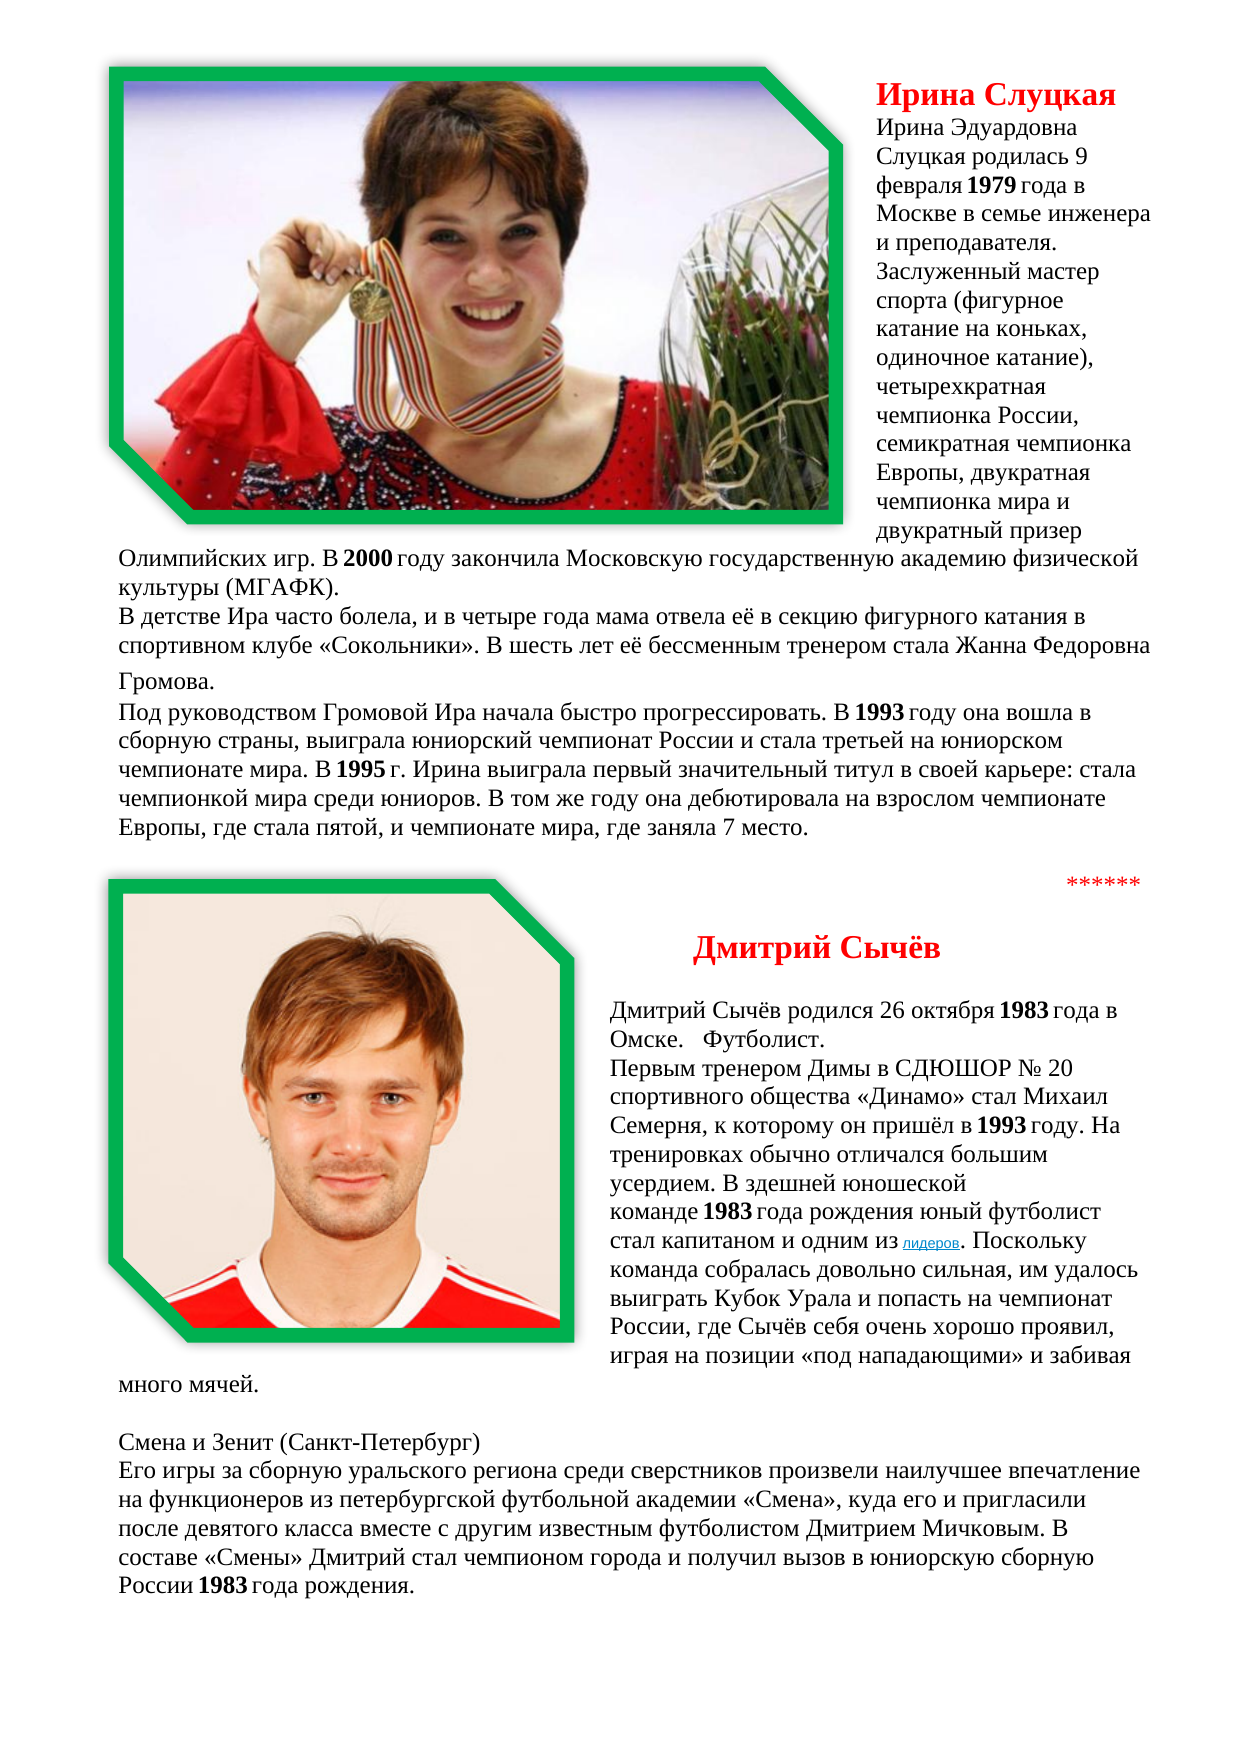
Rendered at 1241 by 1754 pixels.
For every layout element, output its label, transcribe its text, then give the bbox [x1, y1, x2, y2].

picture [124, 82, 828, 509]
picture [124, 894, 559, 1327]
text Смена и Зенит (Санкт-Петербург) Его игры за сборную уральского региона среди сверстников произвели наилучшее впечатление на функционеров из петербургской футбольной академии «Смена», куда его и пригласили после девятого класса вместе с другим известным футболистом Дмитрием Мичковым. В составе «Смены» Дмитрий стал чемпионом города и получил вызов в юниорскую сборную России 1983 года рождения. [118, 1427, 1152, 1599]
text ****** [496, 870, 1152, 898]
text Дмитрий Сычёв [559, 928, 1152, 966]
text Дмитрий Сычёв родился 26 октября 1983 года в Омске. Футболист. Первым тренером Димы в СДЮШОР № 20 спортивного общества «Динамо» стал Михаил Семерня, к которому он пришёл в 1993 году. На тренировках обычно отличался большим усердием. В здешней юношеской команде 1983 года рождения юный футболист стал капитаном и одним из лидеров. Поскольку команда собралась довольно сильная, им удалось выиграть Кубок Урала и попасть на чемпионат России, где Сычёв себя очень хорошо проявил, играя на позиции «под нападающими» и забивая много мячей. [118, 995, 1152, 1398]
